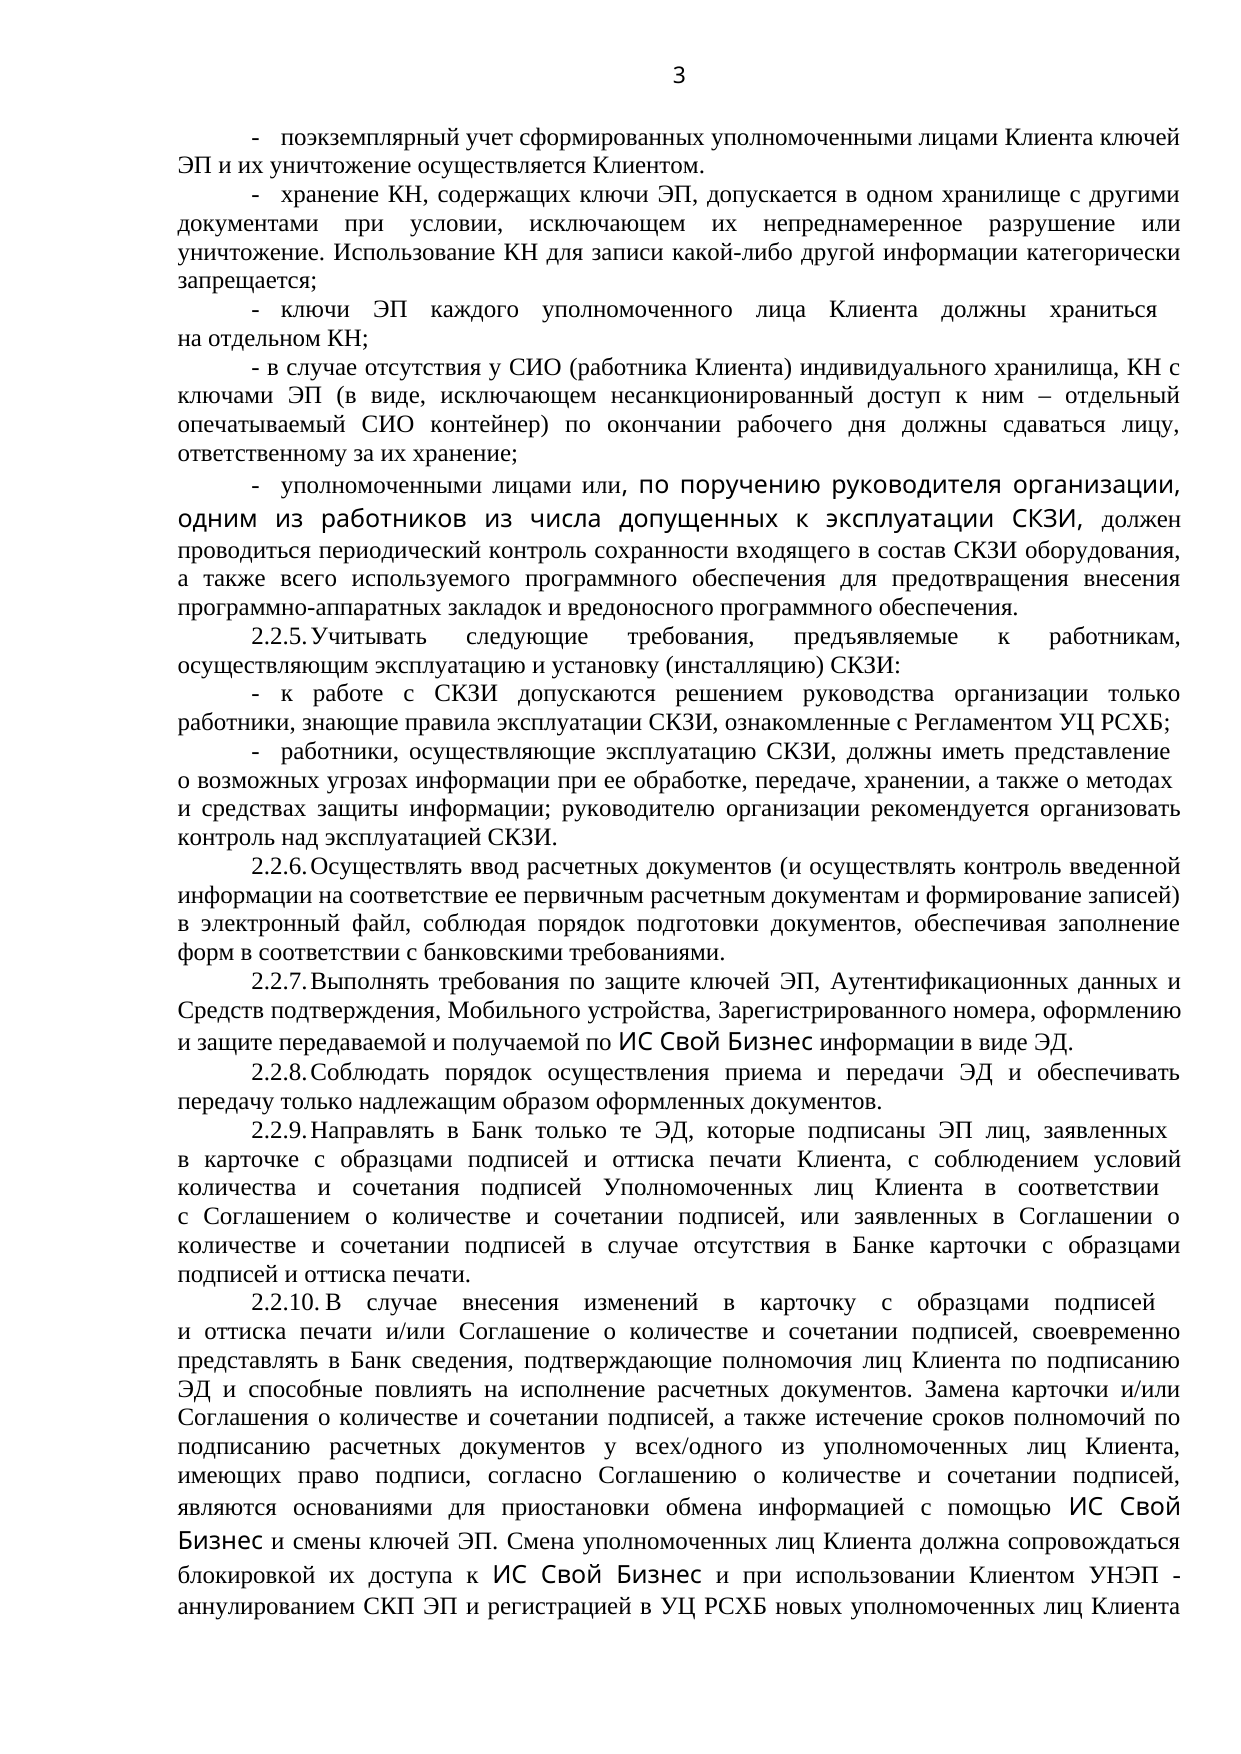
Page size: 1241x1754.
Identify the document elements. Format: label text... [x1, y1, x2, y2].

list Учитывать следующие требования, предъявляемые к работникам, осуществляющим эксплуатацию и установку (инсталляцию) СКЗИ: [177, 621, 1181, 678]
text - поэкземплярный учет сформированных уполномоченными лицами Клиента ключей ЭП и их уничтожение осуществляется Клиентом. [177, 122, 1181, 179]
text - хранение КН, содержащих ключи ЭП, допускается в одном хранилище с другими документами при условии, исключающем их непреднамеренное разрушение или уничтожение. Использование КН для записи какой-либо другой информации категорически запрещается; [177, 179, 1181, 294]
text - уполномоченными лицами или, по поручению руководителя организации, одним из работников из числа допущенных к эксплуатации СКЗИ, должен проводиться периодический контроль сохранности входящего в состав СКЗИ оборудования, а также всего используемого программного обеспечения для предотвращения внесения программно-аппаратных закладок и вредоносного программного обеспечения. [177, 467, 1181, 621]
list Направлять в Банк только те ЭД, которые подписаны ЭП лиц, заявленных в карточке с образцами подписей и оттиска печати Клиента, с соблюдением условий количества и сочетания подписей Уполномоченных лиц Клиента в соответствии с Соглашением о количестве и сочетании подписей, или заявленных в Соглашении о количестве и сочетании подписей в случае отсутствия в Банке карточки с образцами подписей и оттиска печати. [177, 1115, 1181, 1287]
text - ключи ЭП каждого уполномоченного лица Клиента должны храниться на отдельном КН; [177, 294, 1181, 352]
list Осуществлять ввод расчетных документов (и осуществлять контроль введенной информации на соответствие ее первичным расчетным документам и формирование записей) в электронный файл, соблюдая порядок подготовки документов, обеспечивая заполнение форм в соответствии с банковскими требованиями. [177, 851, 1181, 966]
text - работники, осуществляющие эксплуатацию СКЗИ, должны иметь представление о возможных угрозах информации при ее обработке, передаче, хранении, а также о методах и средствах защиты информации; руководителю организации рекомендуется организовать контроль над эксплуатацией СКЗИ. [177, 736, 1181, 851]
text - в случае отсутствия у СИО (работника Клиента) индивидуального хранилища, КН с ключами ЭП (в виде, исключающем несанкционированный доступ к ним – отдельный опечатываемый СИО контейнер) по окончании рабочего дня должны сдаваться лицу, ответственному за их хранение; [177, 352, 1181, 467]
list Выполнять требования по защите ключей ЭП, Аутентификационных данных и Средств подтверждения, Мобильного устройства, Зарегистрированного номера, оформлению и защите передаваемой и получаемой по ИС Свой Бизнес информации в виде ЭД. [177, 966, 1181, 1057]
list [177, 1287, 1181, 1620]
text - к работе с СКЗИ допускаются решением руководства организации только работники, знающие правила эксплуатации СКЗИ, ознакомленные с Регламентом УЦ РСХБ; [177, 678, 1181, 736]
list Соблюдать порядок осуществления приема и передачи ЭД и обеспечивать передачу только надлежащим образом оформленных документов. [177, 1057, 1181, 1115]
